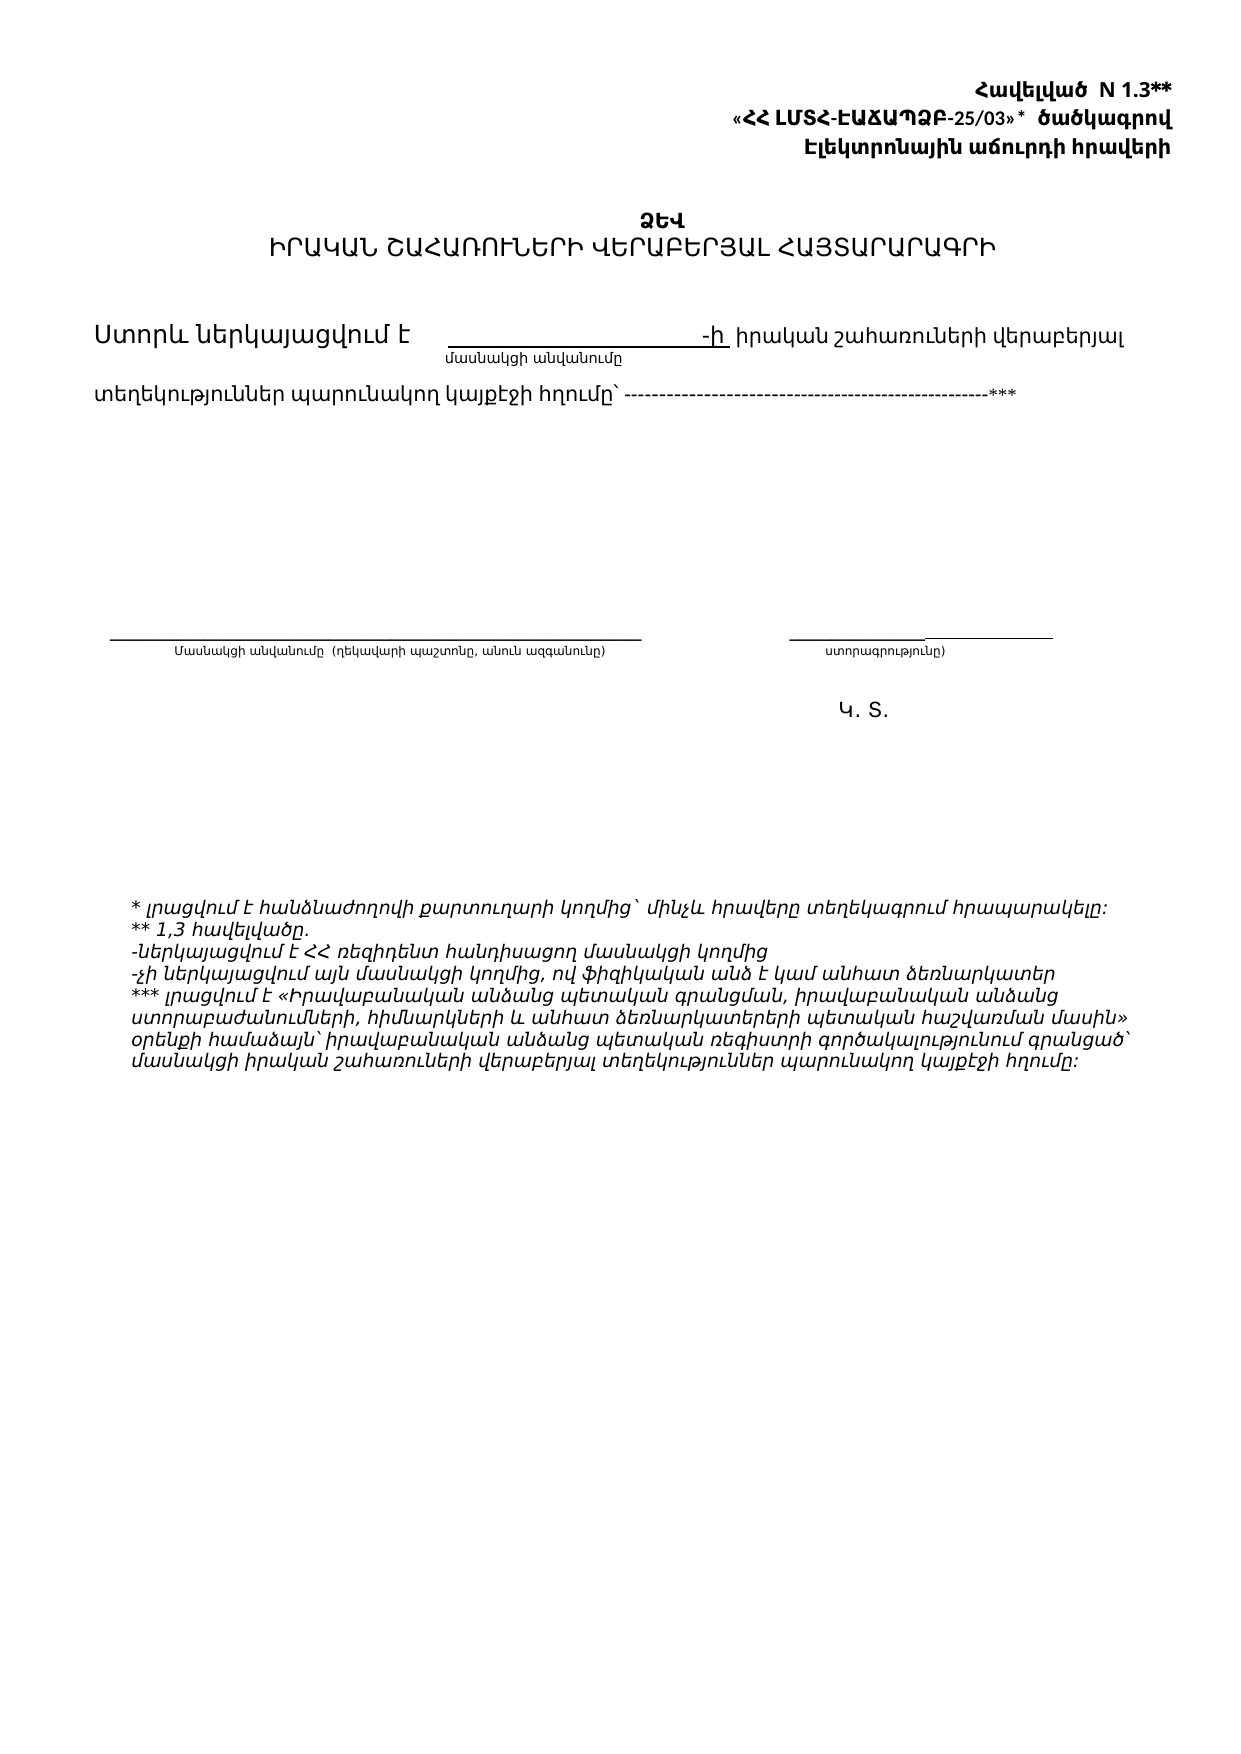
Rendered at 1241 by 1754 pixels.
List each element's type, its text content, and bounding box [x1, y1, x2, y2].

text տեղեկություններ պարունակող կայքէջի հղումը՝ ----------------------------------------------------*** [94, 379, 1171, 408]
text -ներկայացվում է ՀՀ ռեզիդենտ հանդիսացող մասնակցի կողմից [131, 941, 1171, 963]
text -չի ներկայացվում այն մասնակցի կողմից, ով ֆիզիկական անձ է կամ անհատ ձեռնարկատեր [131, 963, 1171, 985]
text Էլեկտրոնային աճուրդի հրավերի [94, 132, 1171, 160]
text «ՀՀ ԼՄՏՀ-ԷԱՃԱՊՁԲ-25/03»* ծածկագրով [94, 103, 1171, 132]
text ** 1,3 հավելվածը․ [131, 919, 1171, 941]
text ՁԵՎ [94, 209, 1171, 233]
text ___________________________________________________ _____________ Մասնակցի անվանումը (ղեկավարի պաշտոնը, անուն ազգանունը) ստորագրությունը) [94, 617, 1171, 669]
text ԻՐԱԿԱՆ ՇԱՀԱՌՈՒՆԵՐԻ ՎԵՐԱԲԵՐՅԱԼ ՀԱՅՏԱՐԱՐԱԳՐԻ [94, 233, 1171, 262]
text Հավելված N 1.3** [94, 75, 1171, 103]
text մասնակցի անվանումը [94, 350, 1171, 379]
text * լրացվում է հանձնաժողովի քարտուղարի կողմից` մինչև հրավերը տեղեկագրում հրապարակելը: [131, 897, 1171, 919]
text Կ. Տ. [94, 698, 1171, 722]
text *** լրացվում է «Իրավաբանական անձանց պետական գրանցման, իրավաբանական անձանց ստորաբաժանումների, հիմնարկների և անհատ ձեռնարկատերերի պետական հաշվառման մասին» օրենքի համաձայն՝ իրավաբանական անձանց պետական ռեգիստրի գործակալությունում գրանցած՝ մասնակցի իրական շահառուների վերաբերյալ տեղեկություններ պարունակող կայքէջի հղումը: [131, 985, 1171, 1072]
text Ստորև ներկայացվում է -ի իրական շահառուների վերաբերյալ [94, 321, 1171, 350]
